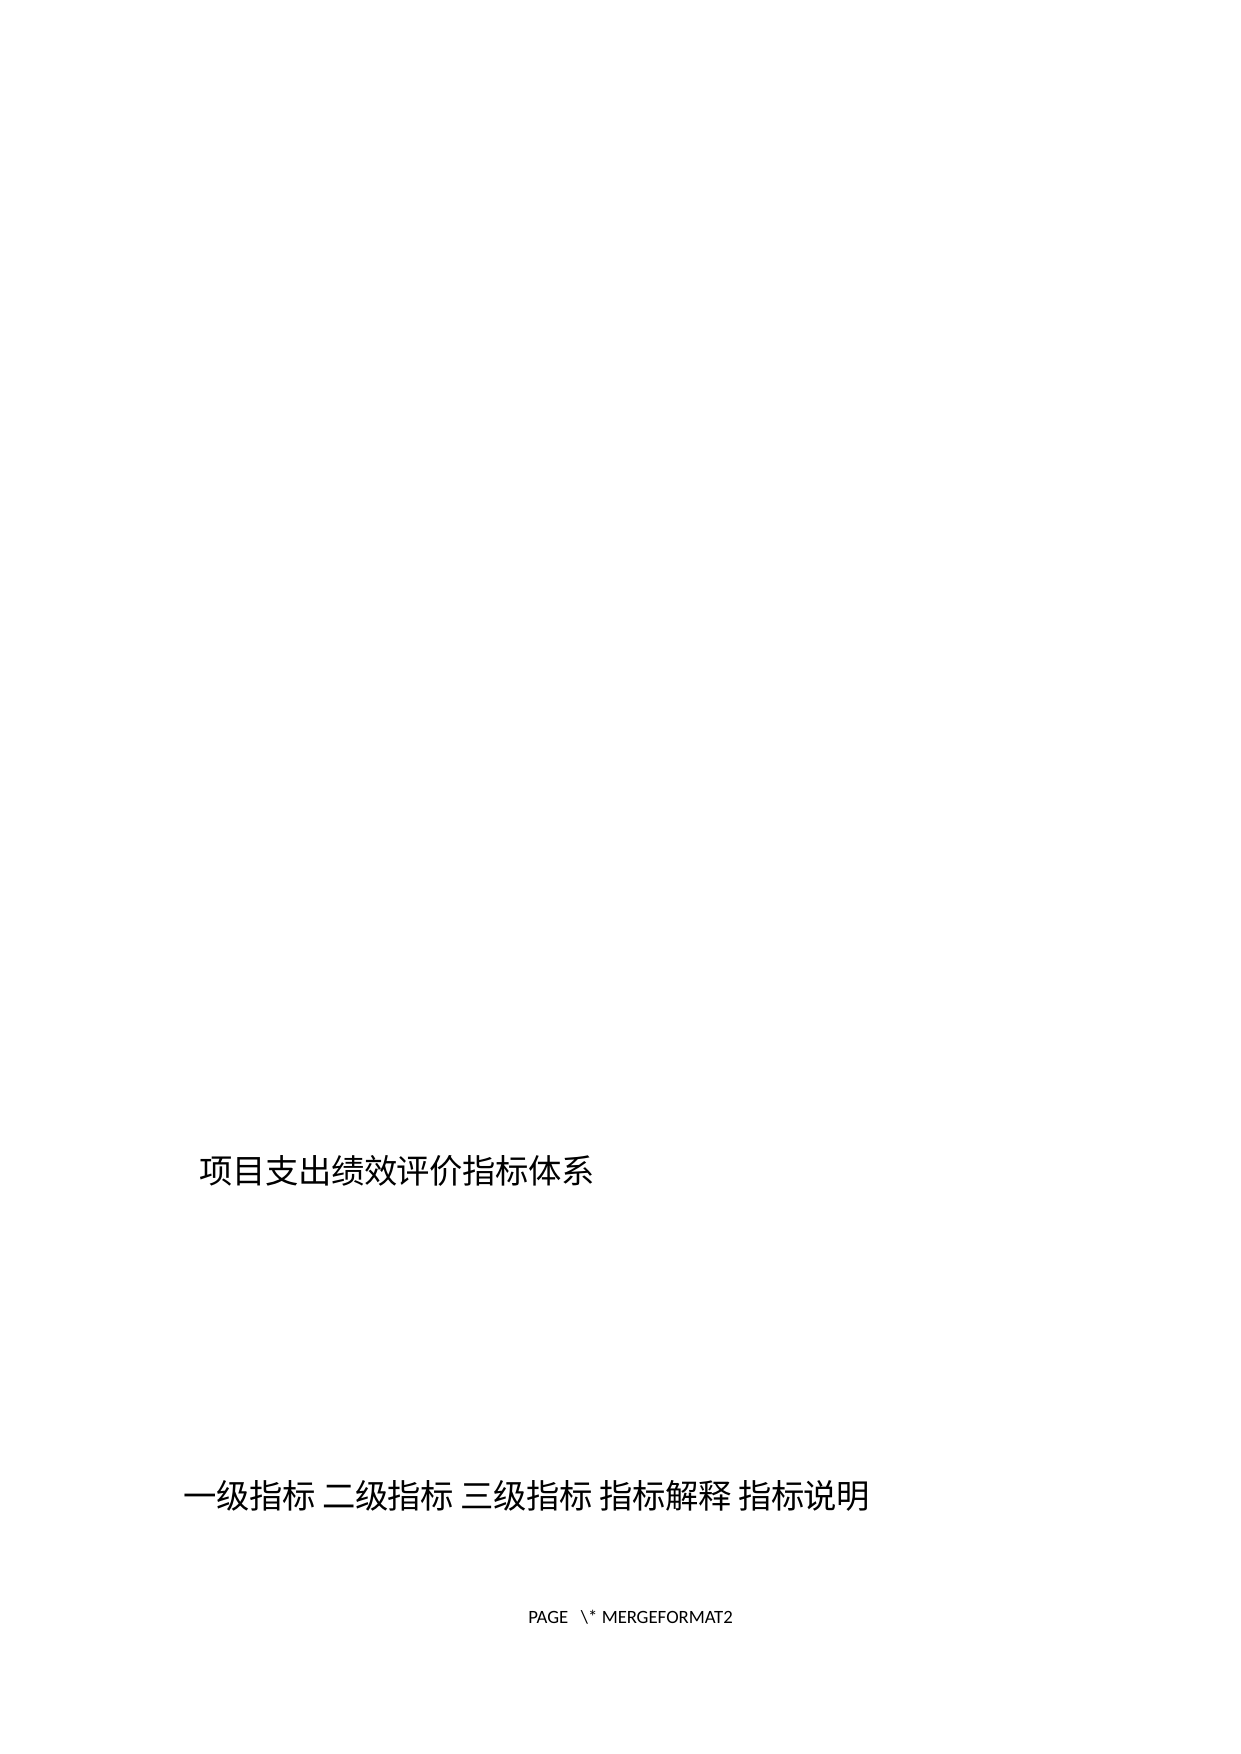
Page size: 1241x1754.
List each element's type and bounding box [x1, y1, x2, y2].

text [183, 1202, 1078, 1527]
